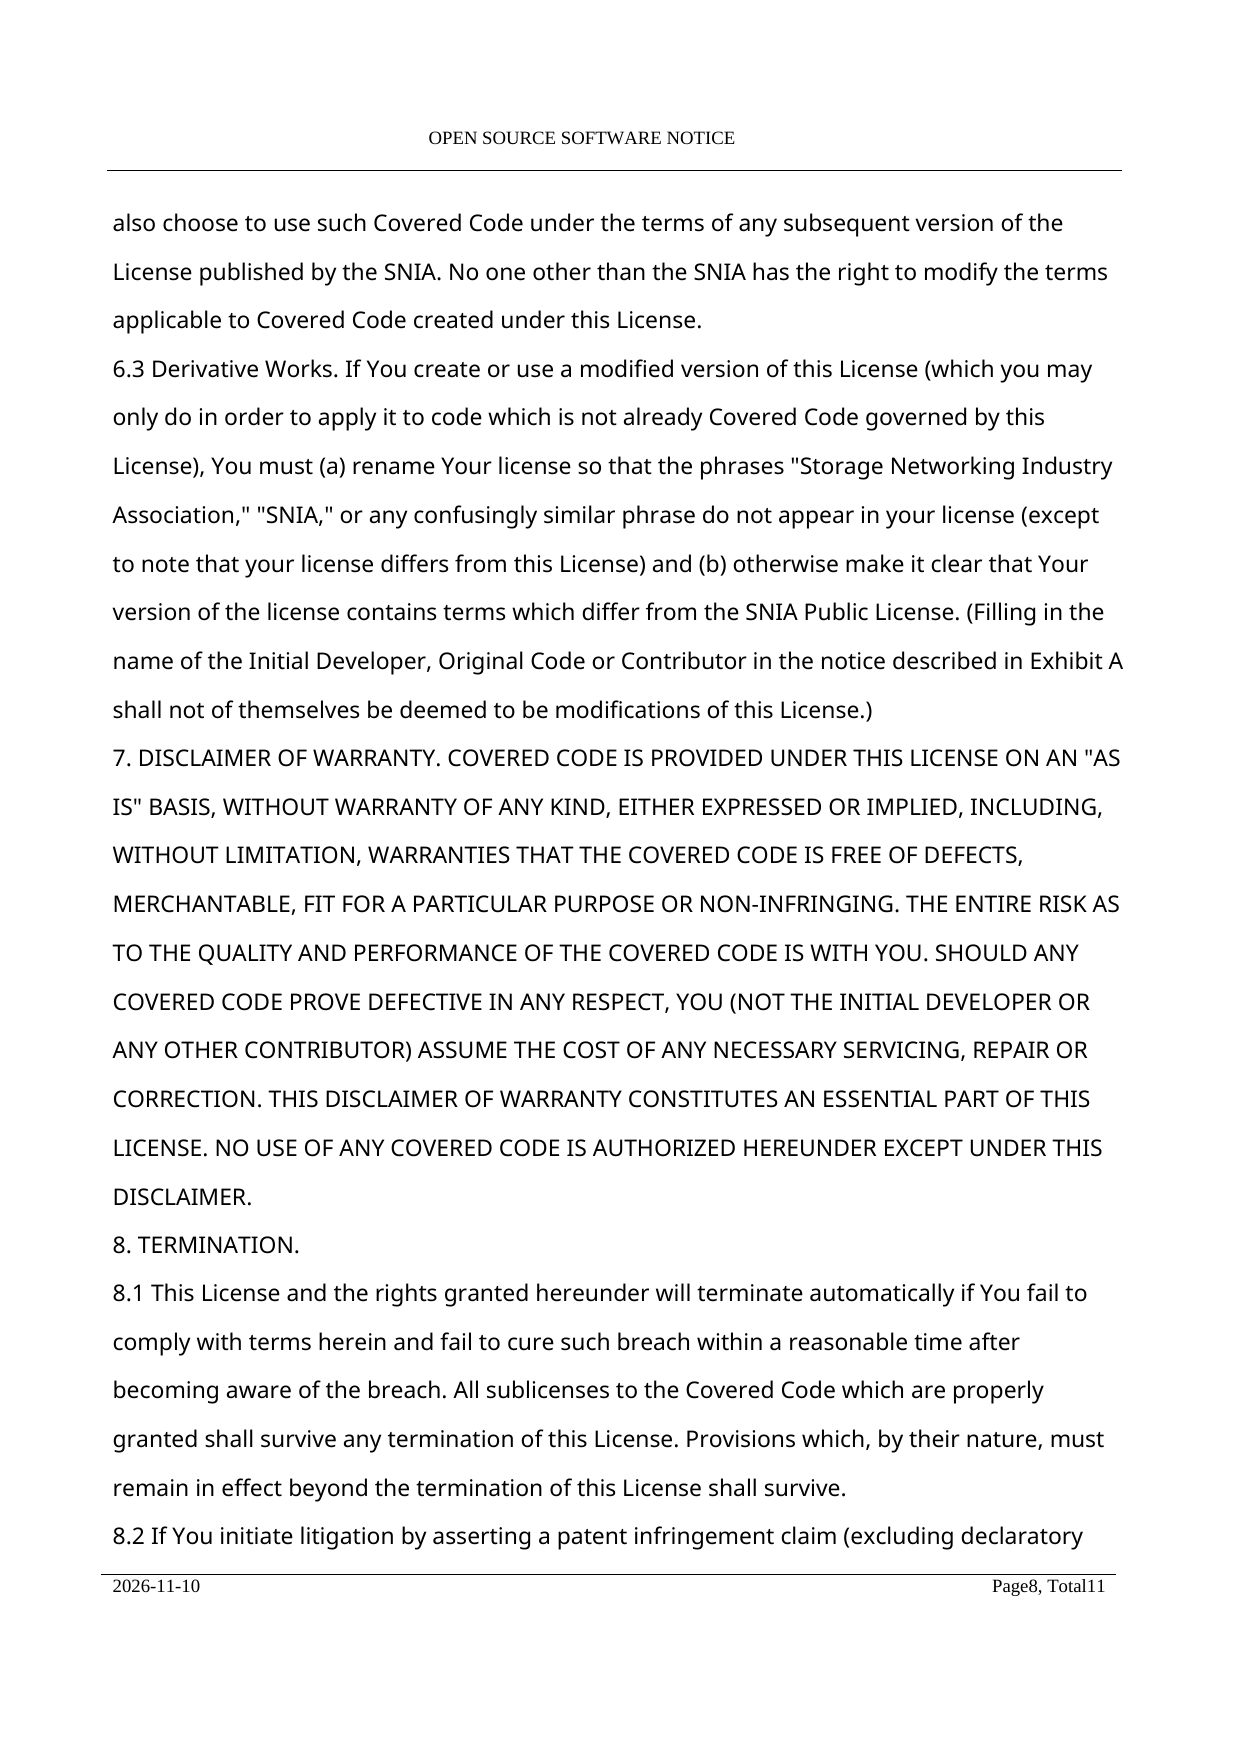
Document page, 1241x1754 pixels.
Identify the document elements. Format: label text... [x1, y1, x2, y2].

text 6.3 Derivative Works. If You create or use a modified version of this License (which you may only do in order to apply it to code which is not already Covered Code governed by this License), You must (a) rename Your license so that the phrases "Storage Networking Industry Association," "SNIA," or any confusingly similar phrase do not appear in your license (except to note that your license differs from this License) and (b) otherwise make it clear that Your version of the license contains terms which differ from the SNIA Public License. (Filling in the name of the Initial Developer, Original Code or Contributor in the notice described in Exhibit A shall not of themselves be deemed to be modifications of this License.) [112, 352, 1128, 726]
text 8. TERMINATION. [112, 1228, 1128, 1261]
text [112, 206, 1128, 336]
text 8.1 This License and the rights granted hereunder will terminate automatically if You fail to comply with terms herein and fail to cure such breach within a reasonable time after becoming aware of the breach. All sublicenses to the Covered Code which are properly granted shall survive any termination of this License. Provisions which, by their nature, must remain in effect beyond the termination of this License shall survive. [112, 1276, 1128, 1504]
text 7. DISCLAIMER OF WARRANTY. COVERED CODE IS PROVIDED UNDER THIS LICENSE ON AN "AS IS" BASIS, WITHOUT WARRANTY OF ANY KIND, EITHER EXPRESSED OR IMPLIED, INCLUDING, WITHOUT LIMITATION, WARRANTIES THAT THE COVERED CODE IS FREE OF DEFECTS, MERCHANTABLE, FIT FOR A PARTICULAR PURPOSE OR NON-INFRINGING. THE ENTIRE RISK AS TO THE QUALITY AND PERFORMANCE OF THE COVERED CODE IS WITH YOU. SHOULD ANY COVERED CODE PROVE DEFECTIVE IN ANY RESPECT, YOU (NOT THE INITIAL DEVELOPER OR ANY OTHER CONTRIBUTOR) ASSUME THE COST OF ANY NECESSARY SERVICING, REPAIR OR CORRECTION. THIS DISCLAIMER OF WARRANTY CONSTITUTES AN ESSENTIAL PART OF THIS LICENSE. NO USE OF ANY COVERED CODE IS AUTHORIZED HEREUNDER EXCEPT UNDER THIS DISCLAIMER. [112, 741, 1128, 1213]
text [112, 1519, 1128, 1552]
